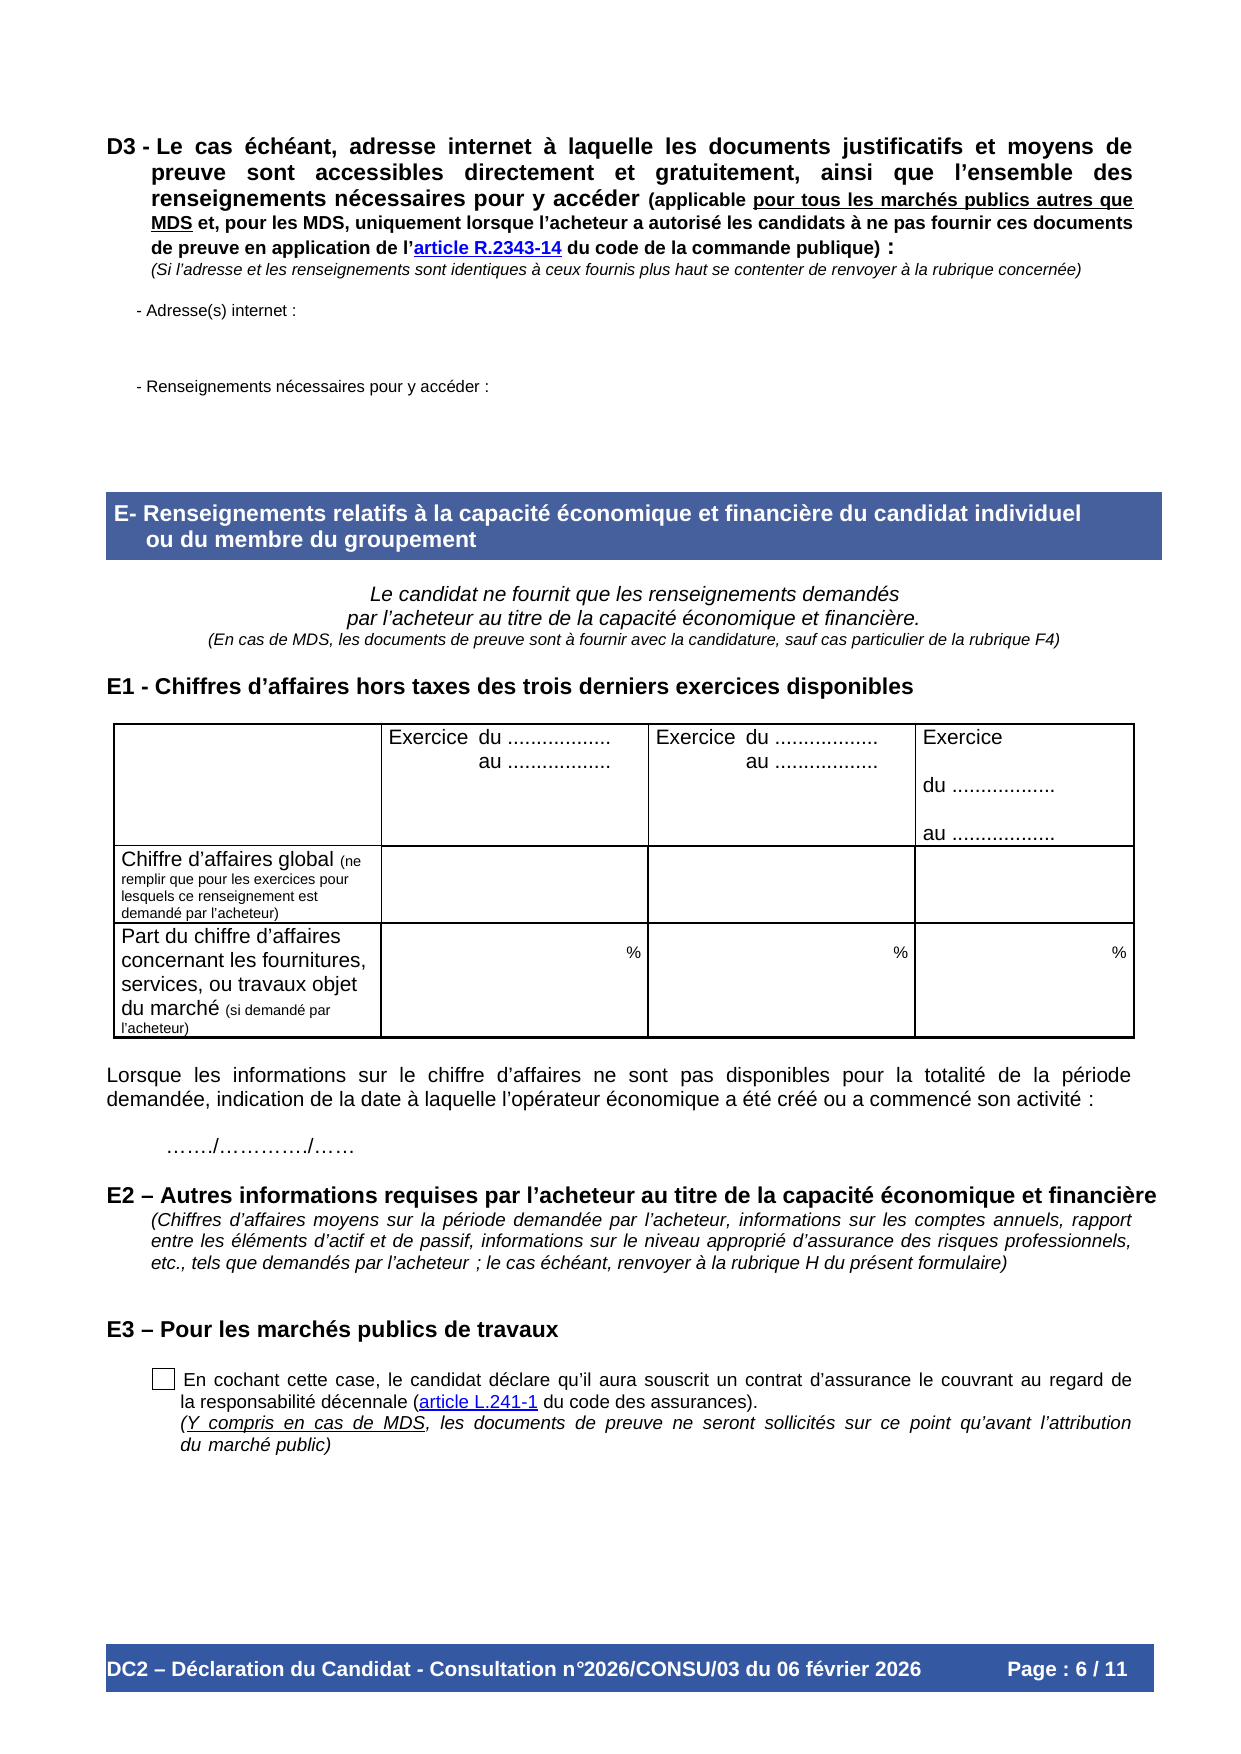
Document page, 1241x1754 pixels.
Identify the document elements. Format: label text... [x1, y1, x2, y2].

table_cell % [382, 924, 647, 1036]
text Le candidat ne fournit que les renseignements demandés [136, 582, 1134, 606]
table_cell [916, 847, 1133, 922]
table_cell [649, 847, 914, 922]
table_cell % [916, 924, 1133, 1036]
text D3 - Le cas échéant, adresse internet à laquelle les documents justificatifs et moyens de preuve sont accessibles directement et gratuitement, ainsi que l’ensemble des renseignements nécessaires pour y accéder (applicable pour tous les marchés publics autres que MDS et, pour les MDS, uniquement lorsque l’acheteur a autorisé les candidats à ne pas fournir ces documents de preuve en application de l’article R.2343-14 du code de la commande publique) : [106, 133, 1134, 260]
text (Chiffres d’affaires moyens sur la période demandée par l’acheteur, informations sur les comptes annuels, rapport entre les éléments d’actif et de passif, informations sur le niveau approprié d’assurance des risques professionnels, etc., tels que demandés par l’acheteur ; le cas échéant, renvoyer à la rubrique H du présent formulaire) [151, 1208, 1134, 1273]
table_cell % [649, 924, 914, 1036]
text - Renseignements nécessaires pour y accéder : [136, 377, 1134, 396]
text E2 – Autres informations requises par l’acheteur au titre de la capacité économique et financière [106, 1182, 1234, 1208]
text par l’acheteur au titre de la capacité économique et financière. (En cas de MDS, les documents de preuve sont à fournir avec la candidature, sauf cas particulier de la rubrique F4) [136, 606, 1134, 649]
table_cell [382, 847, 647, 922]
text - Adresse(s) internet : [136, 300, 1134, 319]
table_header [115, 725, 381, 845]
table_header Exercice du .................. au .................. [649, 725, 915, 845]
text ……./…………./…… [165, 1134, 1134, 1158]
text E3 – Pour les marchés publics de travaux [106, 1316, 1134, 1343]
text Lorsque les informations sur le chiffre d’affaires ne sont pas disponibles pour la totalité de la période demandée, indication de la date à laquelle l’opérateur économique a été créé ou a commencé son activité : [106, 1062, 1134, 1110]
text En cochant cette case, le candidat déclare qu’il aura souscrit un contrat d’assurance le couvrant au regard de la responsabilité décennale (article L.241-1 du code des assurances). [151, 1367, 1134, 1412]
table_header Exercice du .................. au .................. [916, 725, 1133, 845]
table_cell Part du chiffre d’affaires concernant les fournitures, services, ou travaux objet du marché (si demandé par l’acheteur) [115, 924, 380, 1036]
table_cell Chiffre d’affaires global (ne remplir que pour les exercices pour lesquels ce renseignement est demandé par l’acheteur) [115, 846, 381, 922]
text E1 - Chiffres d’affaires hors taxes des trois derniers exercices disponibles [106, 673, 1134, 699]
table_header Exercice du .................. au .................. [382, 725, 648, 845]
table_header E- Renseignements relatifs à la capacité économique et financière du candidat individuel ou du membre du groupement [106, 492, 1162, 560]
text (Y compris en cas de MDS, les documents de preuve ne seront sollicités sur ce point qu’avant l’attribution du marché public) [180, 1412, 1134, 1455]
text (Si l’adresse et les renseignements sont identiques à ceux fournis plus haut se contenter de renvoyer à la rubrique concernée) [151, 260, 1134, 279]
